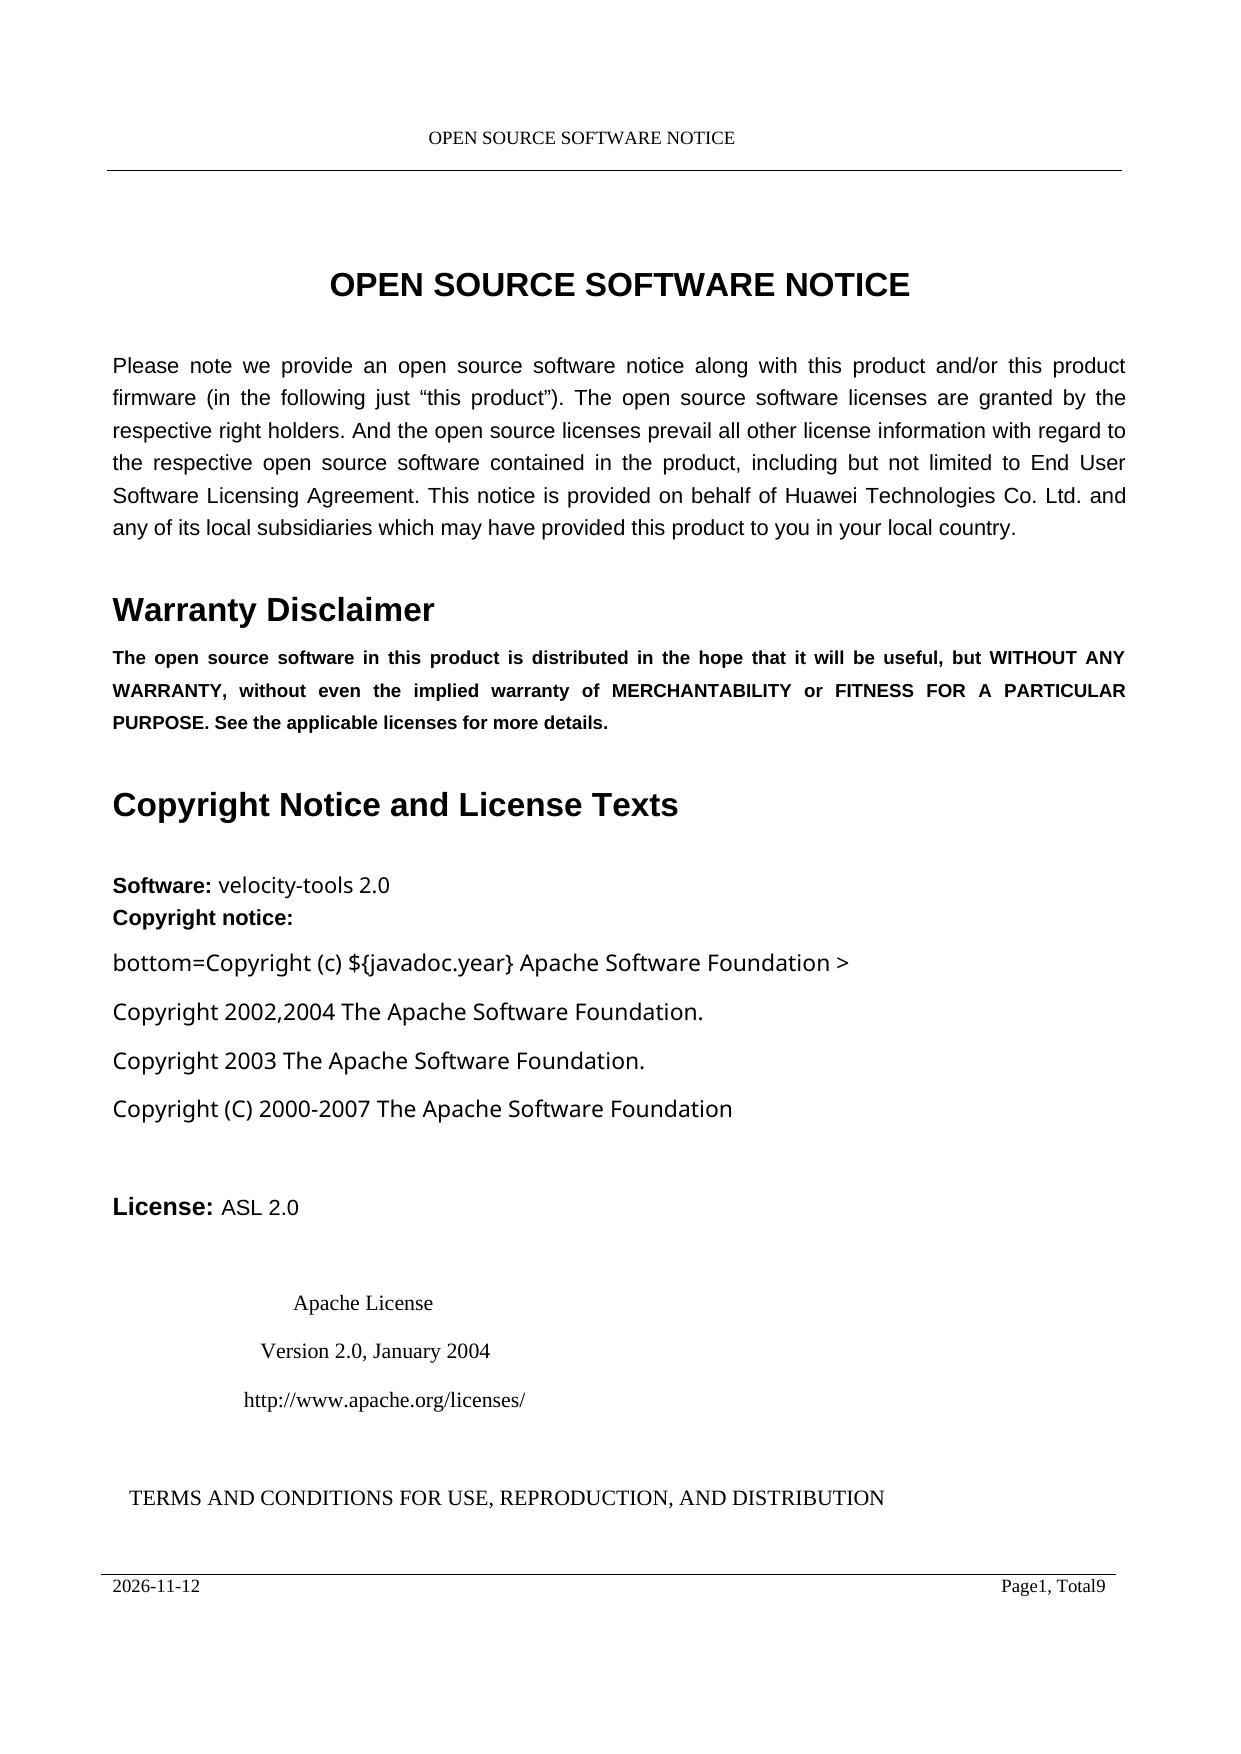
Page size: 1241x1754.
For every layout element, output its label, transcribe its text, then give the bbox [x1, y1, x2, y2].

text Warranty Disclaimer [112, 576, 1128, 641]
text Copyright Notice and License Texts [112, 771, 1128, 836]
text Please note we provide an open source software notice along with this product and/or this product firmware (in the following just “this product”). The open source software licenses are granted by the respective right holders. And the open source licenses prevail all other license information with regard to the respective open source software contained in the product, including but not limited to End User Software Licensing Agreement. This notice is provided on behalf of Huawei Technologies Co. Ltd. and any of its local subsidiaries which may have provided this product to you in your local country. [112, 349, 1128, 544]
text bottom=Copyright (c) ${javadoc.year} Apache Software Foundation > Copyright 2002,2004 The Apache Software Foundation. Copyright 2003 The Apache Software Foundation. Copyright (C) 2000-2007 The Apache Software Foundation [112, 947, 1128, 1174]
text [112, 1237, 1128, 1513]
text Software: velocity-tools 2.0 [112, 869, 1128, 901]
text License: ASL 2.0 [112, 1190, 1128, 1223]
text Copyright notice: [112, 901, 1128, 934]
text OPEN SOURCE SOFTWARE NOTICE [112, 251, 1128, 316]
text The open source software in this product is distributed in the hope that it will be useful, but WITHOUT ANY WARRANTY, without even the implied warranty of MERCHANTABILITY or FITNESS FOR A PARTICULAR PURPOSE. See the applicable licenses for more details. [112, 641, 1128, 739]
